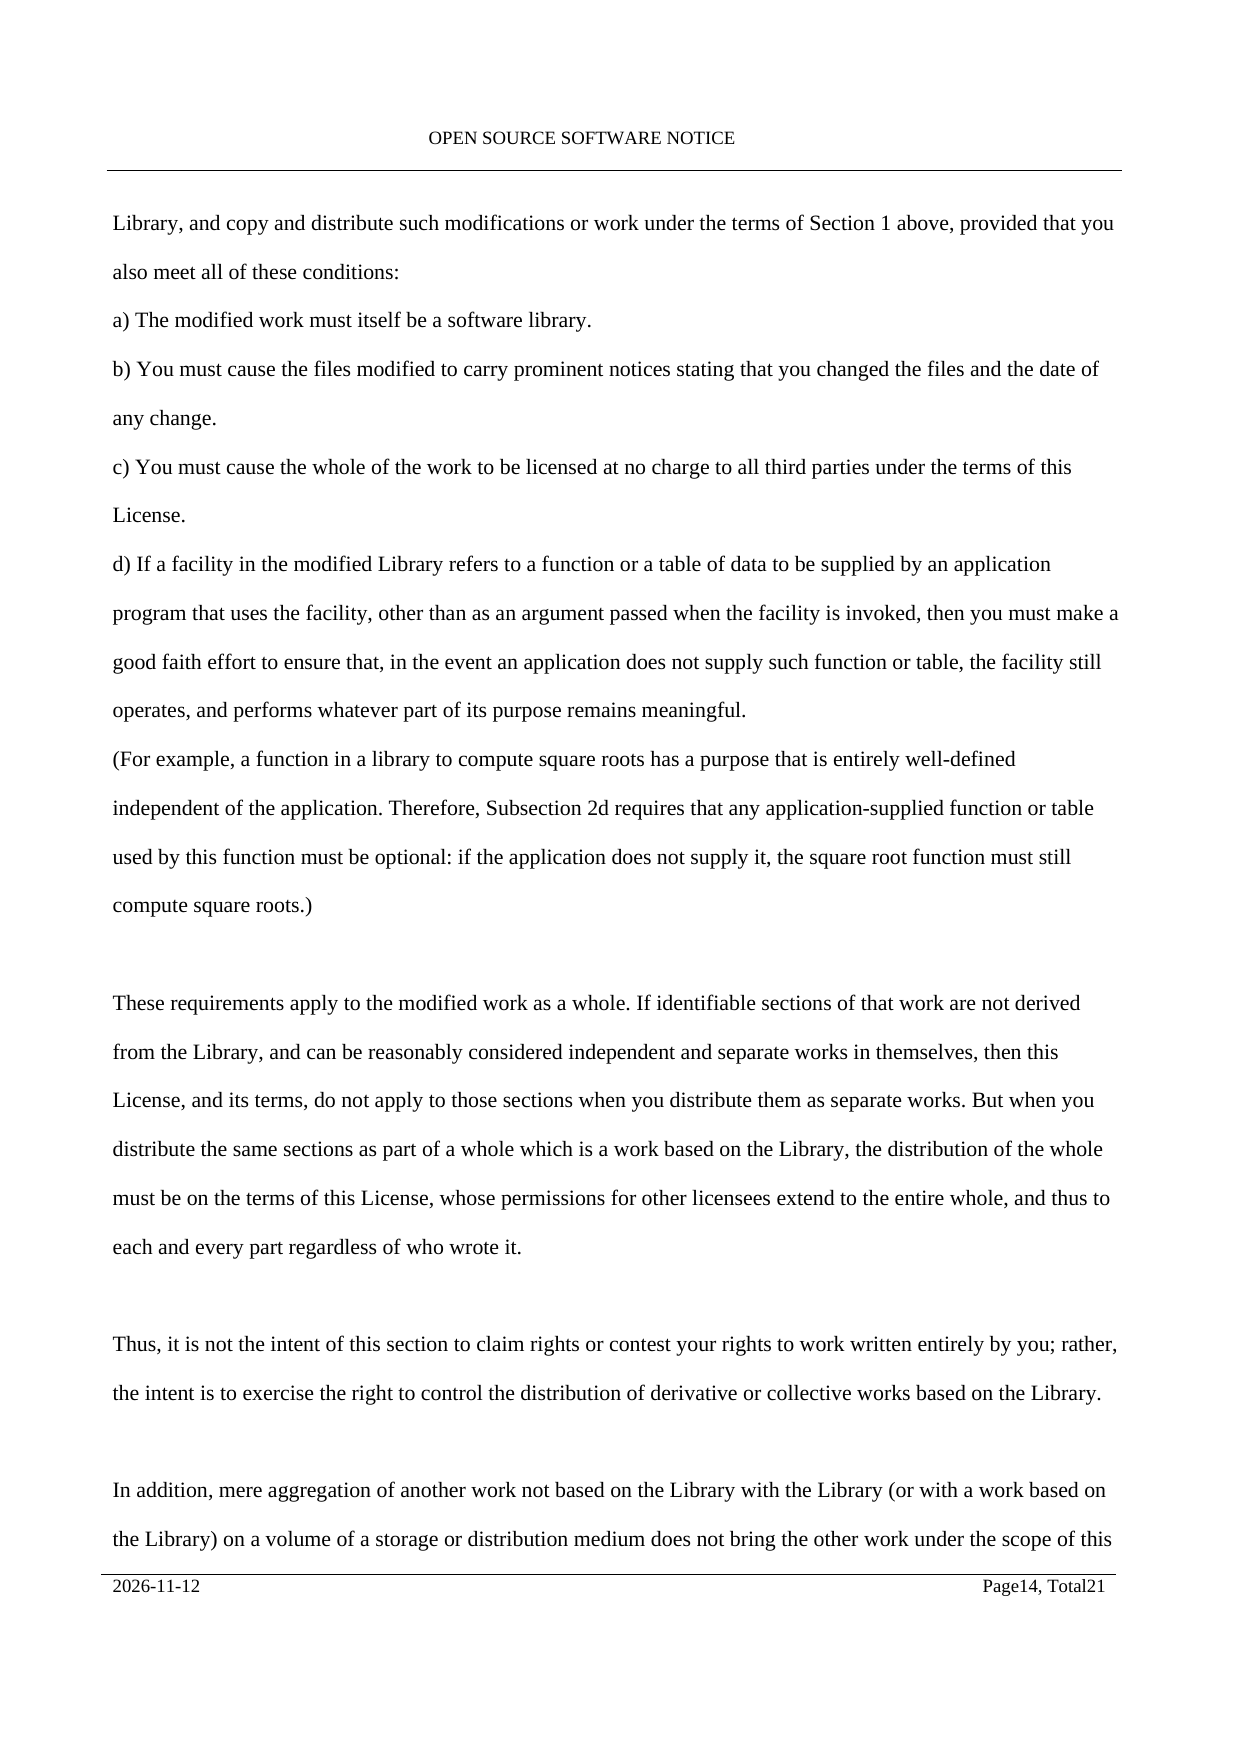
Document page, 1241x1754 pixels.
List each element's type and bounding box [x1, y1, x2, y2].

text [112, 206, 1128, 1555]
